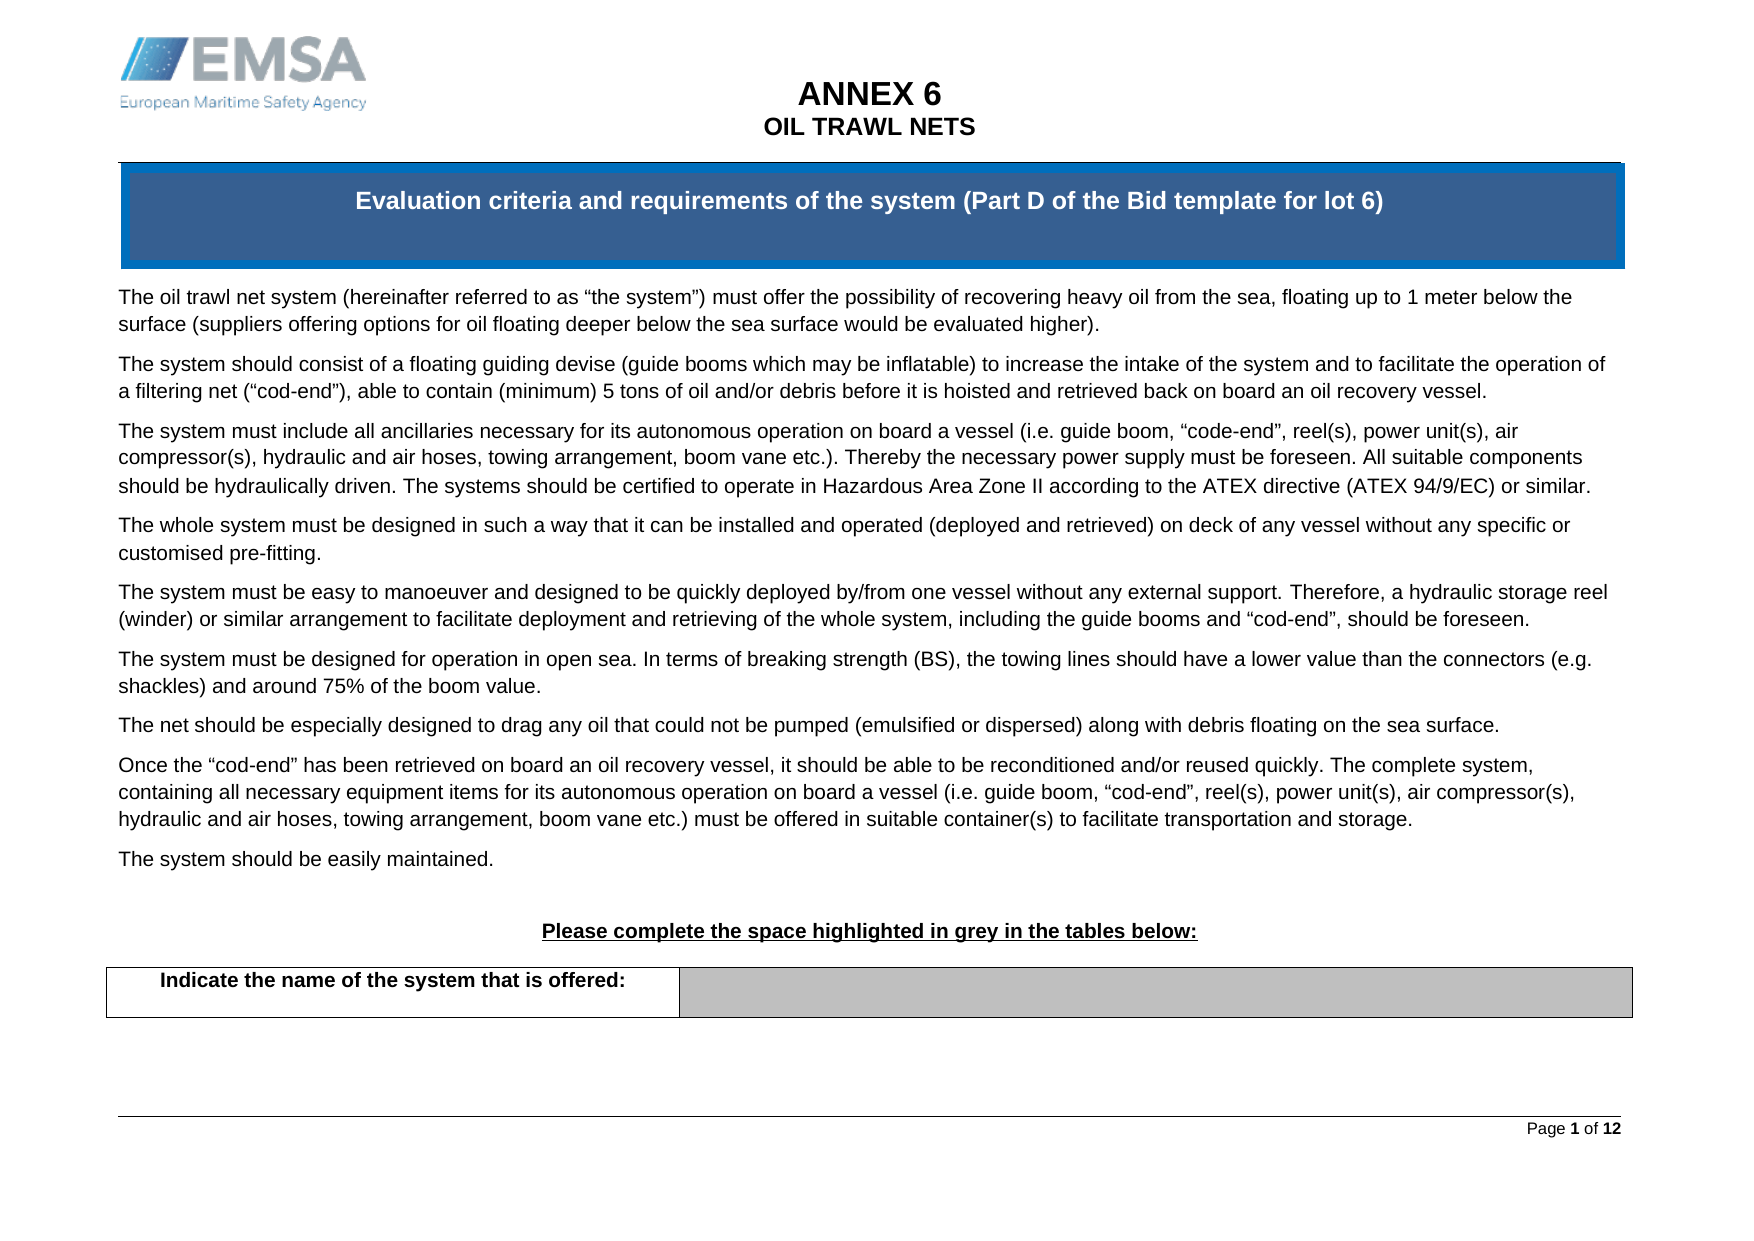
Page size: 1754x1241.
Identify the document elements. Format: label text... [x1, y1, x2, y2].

text The net should be especially designed to drag any oil that could not be pumped (emulsified or dispersed) along with debris floating on the sea surface. [118, 710, 1621, 737]
table_header [680, 968, 1632, 1017]
text The system should consist of a floating guiding devise (guide booms which may be inflatable) to increase the intake of the system and to facilitate the operation of a filtering net (“cod-end”), able to contain (minimum) 5 tons of oil and/or debris before it is hoisted and retrieved back on board an oil recovery vessel. [118, 349, 1621, 403]
text Once the “cod-end” has been retrieved on board an oil recovery vessel, it should be able to be reconditioned and/or reused quickly. The complete system, containing all necessary equipment items for its autonomous operation on board a vessel (i.e. guide boom, “cod-end”, reel(s), power unit(s), air compressor(s), hydraulic and air hoses, towing arrangement, boom vane etc.) must be offered in suitable container(s) to facilitate transportation and storage. [118, 750, 1621, 831]
table_header Indicate the name of the system that is offered: [107, 968, 679, 1017]
text The system should be easily maintained. [118, 843, 1621, 871]
picture [120, 36, 367, 111]
text The oil trawl net system (hereinafter referred to as “the system”) must offer the possibility of recovering heavy oil from the sea, floating up to 1 meter below the surface (suppliers offering options for oil floating deeper below the sea surface would be evaluated higher). [118, 282, 1621, 336]
text The system must include all ancillaries necessary for its autonomous operation on board a vessel (i.e. guide boom, “code-end”, reel(s), power unit(s), air compressor(s), hydraulic and air hoses, towing arrangement, boom vane etc.). Thereby the necessary power supply must be foreseen. All suitable components should be hydraulically driven. The systems should be certified to operate in Hazardous Area Zone II according to the ATEX directive (ATEX 94/9/EC) or similar. [118, 415, 1621, 498]
text The whole system must be designed in such a way that it can be installed and operated (deployed and retrieved) on deck of any vessel without any specific or customised pre-fitting. [118, 510, 1621, 564]
text The system must be easy to manoeuver and designed to be quickly deployed by/from one vessel without any external support. Therefore, a hydraulic storage reel (winder) or similar arrangement to facilitate deployment and retrieving of the whole system, including the guide booms and “cod-end”, should be foreseen. [118, 577, 1621, 631]
text Evaluation criteria and requirements of the system (Part D of the Bid template for lot 6) [130, 173, 1616, 260]
text The system must be designed for operation in open sea. In terms of breaking strength (BS), the towing lines should have a lower value than the connectors (e.g. shackles) and around 75% of the boom value. [118, 643, 1621, 698]
text Please complete the space highlighted in grey in the tables below: [118, 919, 1621, 943]
